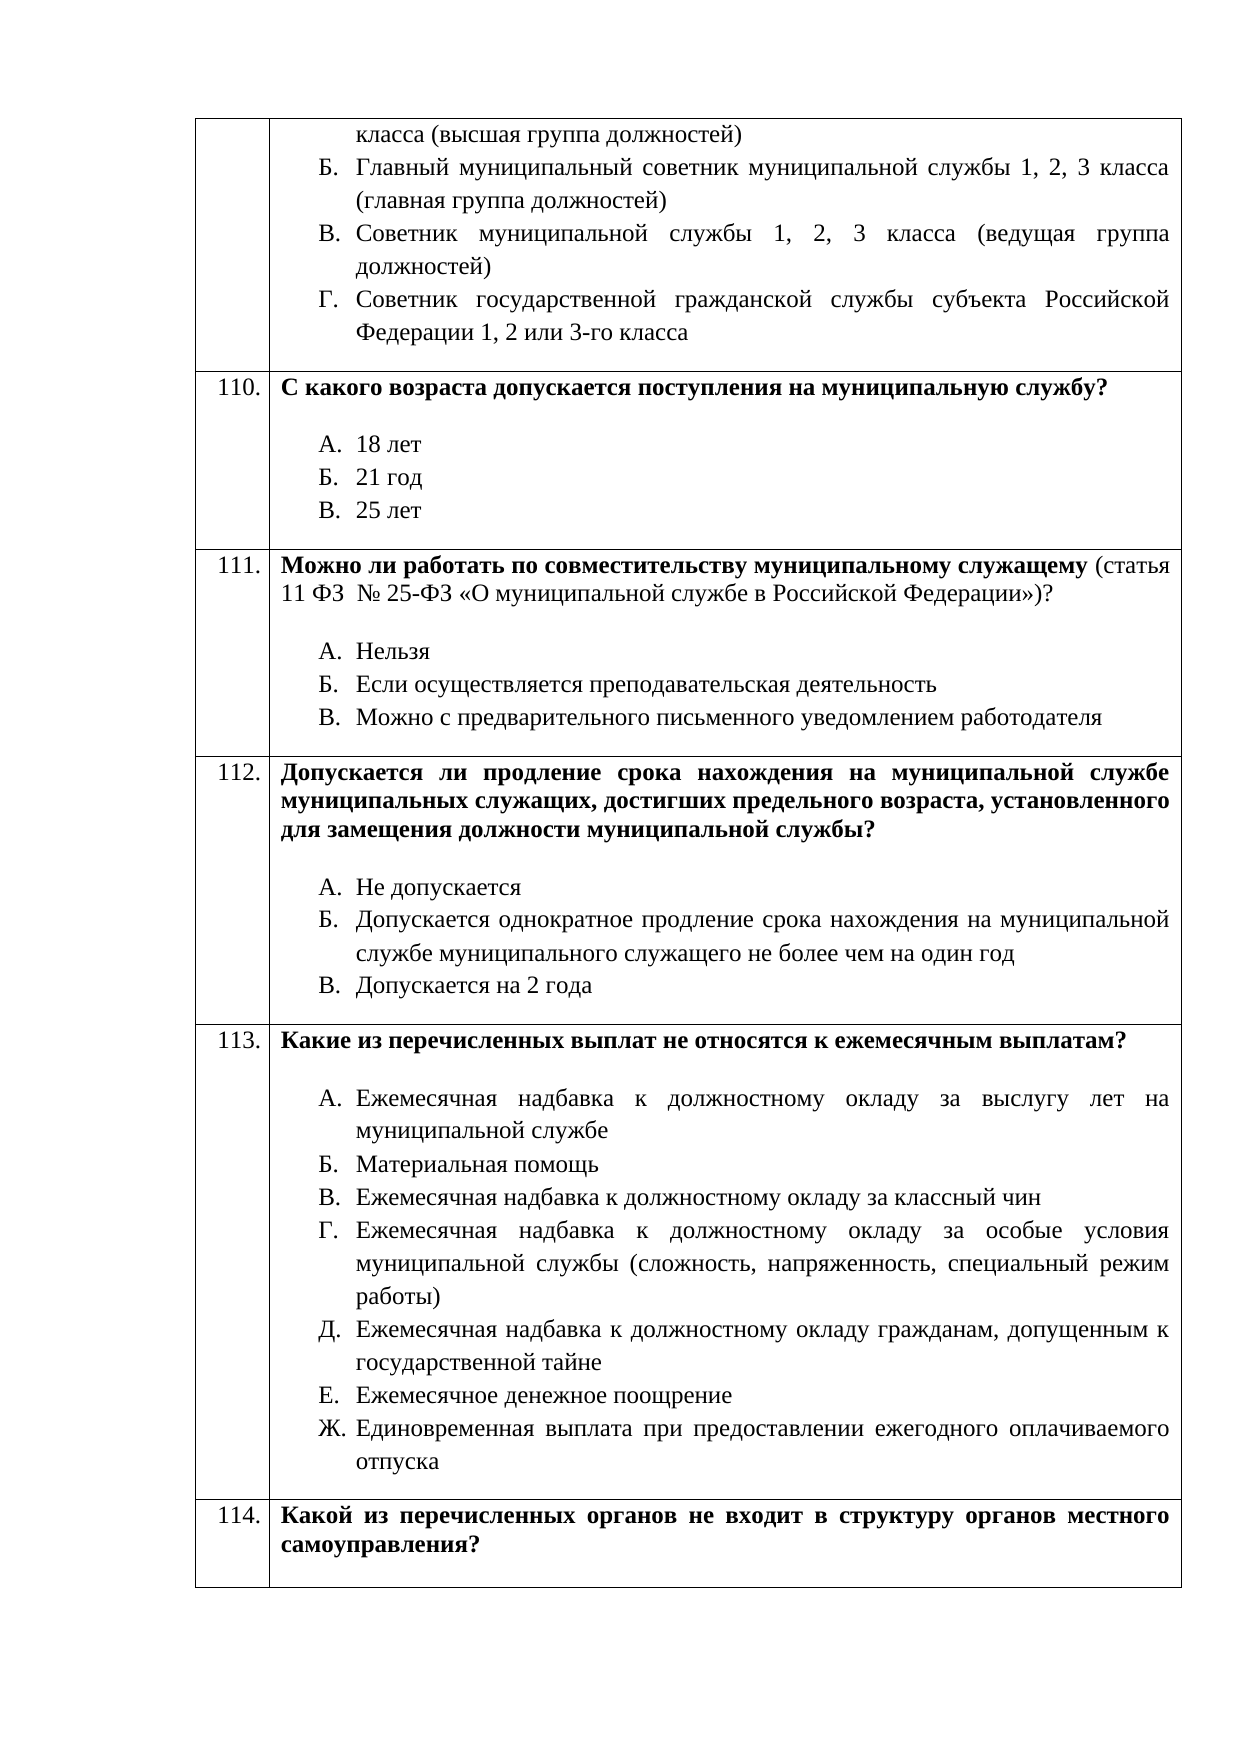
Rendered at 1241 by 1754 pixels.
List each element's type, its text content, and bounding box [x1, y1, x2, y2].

table_cell Допускается ли продление срока нахождения на муниципальной службе муниципальных служащих, достигших предельного возраста, установленного для замещения должности муниципальной службы? Не допускается Допускается однократное продление срока нахождения на муниципальной службе муниципального служащего не более чем на один год Допускается на 2 года [270, 757, 1181, 1024]
table_cell [196, 119, 269, 371]
table_cell [196, 550, 269, 756]
table_cell С какого возраста допускается поступления на муниципальную службу? 18 лет 21 год 25 лет [270, 372, 1181, 549]
table_cell Можно ли работать по совместительству муниципальному служащему (статья 11 ФЗ № 25-ФЗ «О муниципальной службе в Российской Федерации»)? Нельзя Если осуществляется преподавательская деятельность Можно с предварительного письменного уведомлением работодателя [270, 550, 1181, 756]
table_cell [196, 1025, 269, 1499]
table_cell [196, 757, 269, 1024]
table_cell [270, 119, 1181, 371]
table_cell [270, 1500, 1181, 1587]
table_cell [196, 1500, 269, 1587]
table_cell Какие из перечисленных выплат не относятся к ежемесячным выплатам? Ежемесячная надбавка к должностному окладу за выслугу лет на муниципальной службе Материальная помощь Ежемесячная надбавка к должностному окладу за классный чин Ежемесячная надбавка к должностному окладу за особые условия муниципальной службы (сложность, напряженность, специальный режим работы) Ежемесячная надбавка к должностному окладу гражданам, допущенным к государственной тайне Ежемесячное денежное поощрение Единовременная выплата при предоставлении ежегодного оплачиваемого отпуска [270, 1025, 1181, 1499]
table_cell [196, 372, 269, 549]
